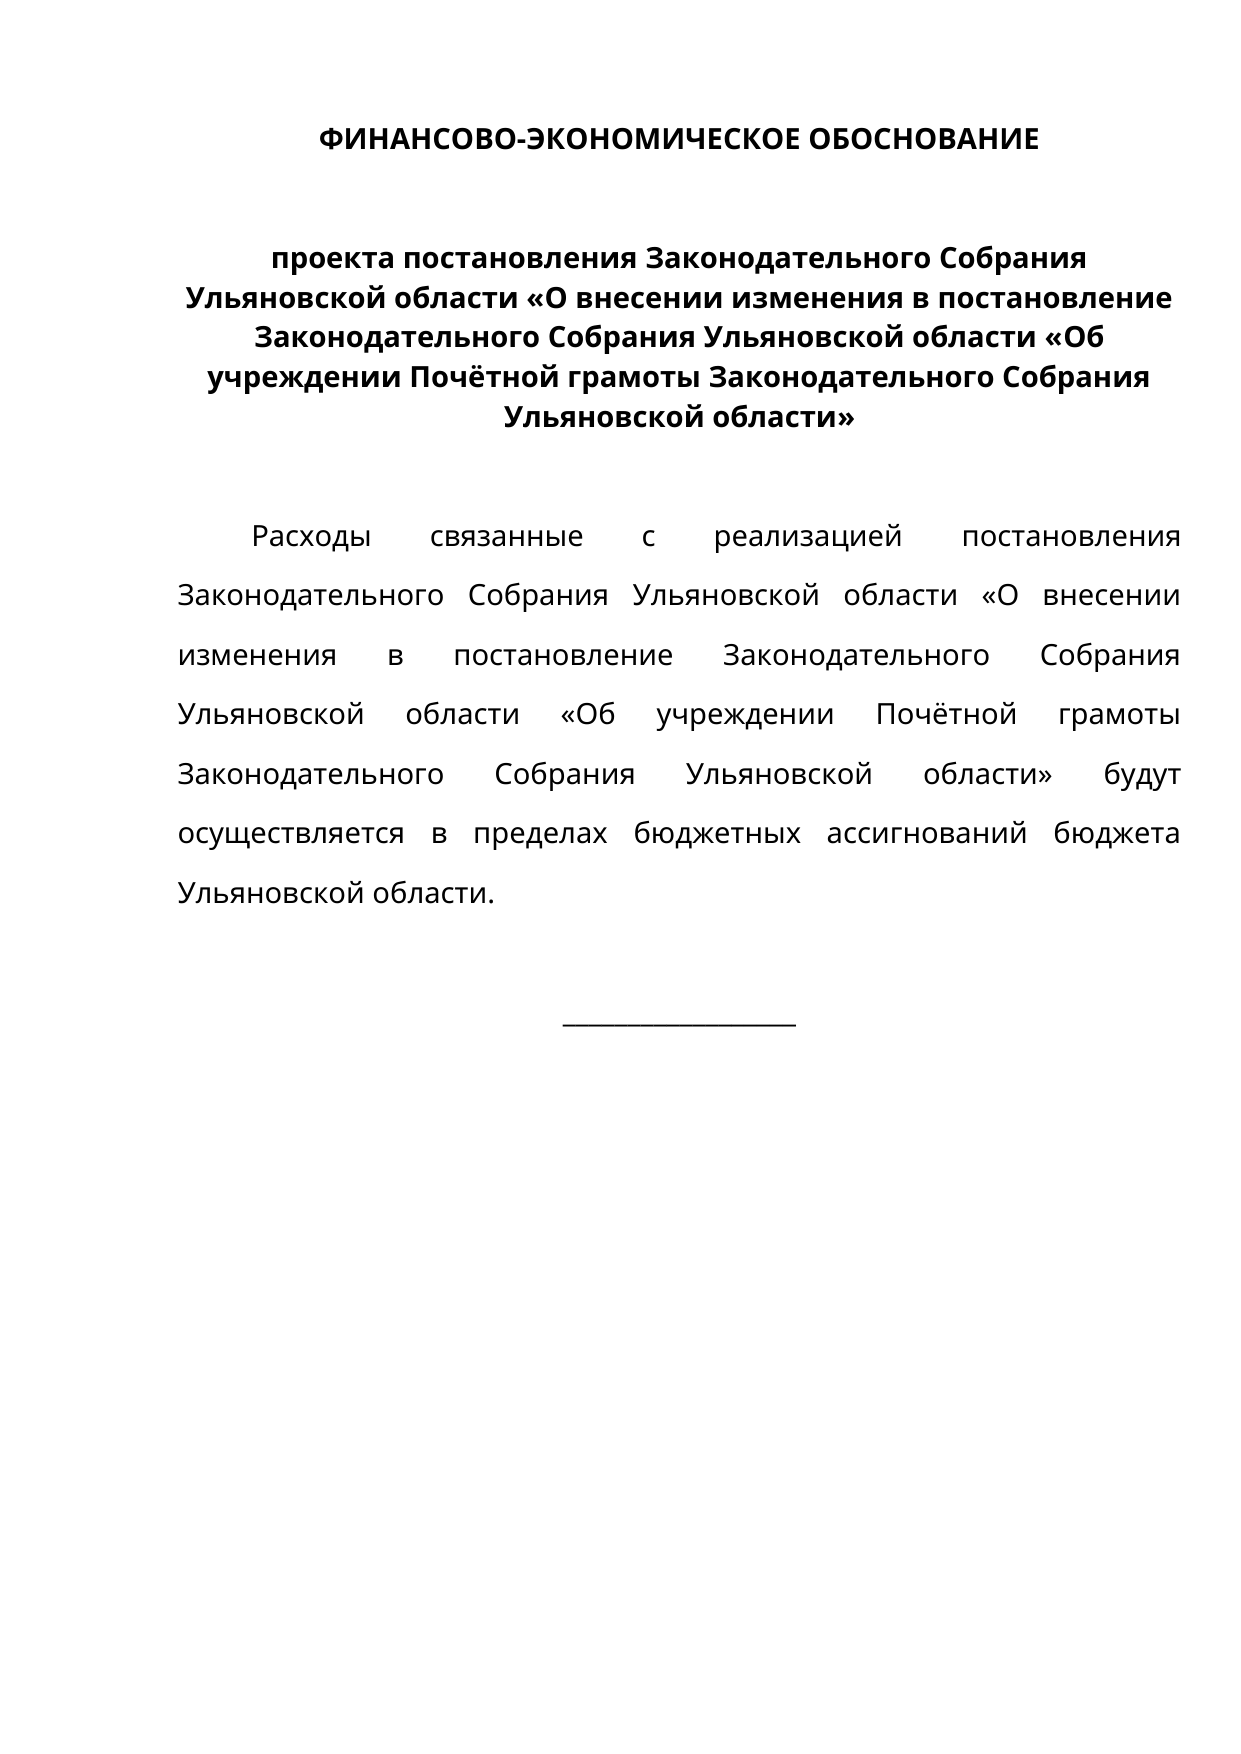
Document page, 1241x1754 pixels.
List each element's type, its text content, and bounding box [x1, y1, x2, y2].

text проекта постановления Законодательного Собрания [177, 237, 1181, 277]
text Ульяновской области «О внесении изменения в постановление Законодательного Собрания Ульяновской области «Об учреждении Почётной грамоты Законодательного Собрания Ульяновской области» [177, 277, 1181, 436]
text ФИНАНСОВО-ЭКОНОМИЧЕСКОЕ ОБОСНОВАНИЕ [177, 118, 1181, 158]
text Расходы связанные с реализацией постановления Законодательного Собрания Ульяновской области «О внесении изменения в постановление Законодательного Собрания Ульяновской области «Об учреждении Почётной грамоты Законодательного Собрания Ульяновской области» будут осуществляется в пределах бюджетных ассигнований бюджета Ульяновской области. [177, 515, 1181, 912]
text __________________ [177, 991, 1181, 1031]
